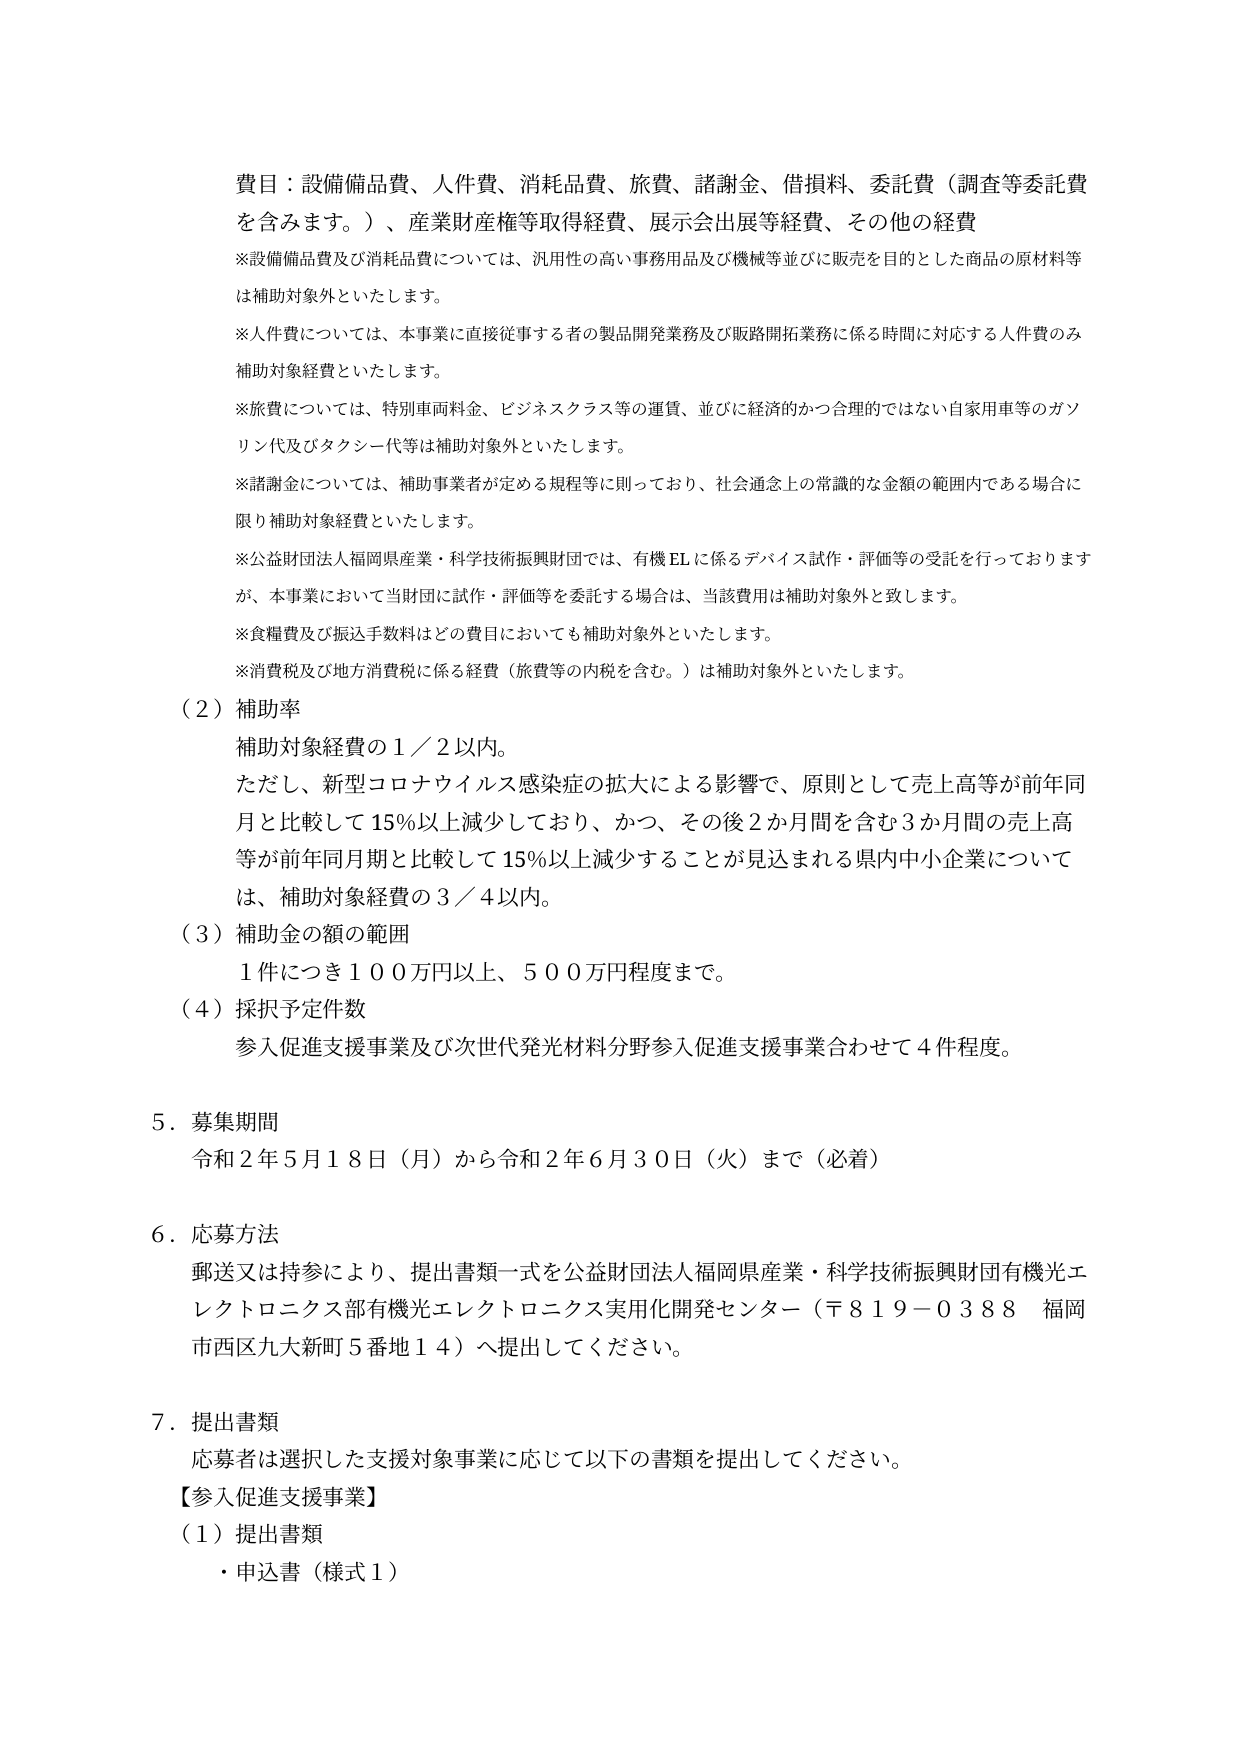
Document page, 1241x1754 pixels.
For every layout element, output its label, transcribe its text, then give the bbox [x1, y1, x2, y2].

text 費目：設備備品費、人件費、消耗品費、旅費、諸謝金、借損料、委託費（調査等委託費を含みます。）、産業財産権等取得経費、展示会出展等経費、その他の経費 [235, 164, 1092, 239]
text （２）補助率 [148, 689, 1092, 727]
text ※公益財団法人福岡県産業・科学技術振興財団では、有機ELに係るデバイス試作・評価等の受託を行っておりますが、本事業において当財団に試作・評価等を委託する場合は、当該費用は補助対象外と致します。 [235, 539, 1092, 614]
text 応募者は選択した支援対象事業に応じて以下の書類を提出してください。 [148, 1439, 1092, 1477]
text 令和２年５月１８日（月）から令和２年６月３０日（火）まで（必着） [191, 1139, 1092, 1177]
text ※設備備品費及び消耗品費については、汎用性の高い事務用品及び機械等並びに販売を目的とした商品の原材料等は補助対象外といたします。 [235, 239, 1092, 314]
text ※諸謝金については、補助事業者が定める規程等に則っており、社会通念上の常識的な金額の範囲内である場合に限り補助対象経費といたします。 [235, 464, 1092, 539]
text １件につき１００万円以上、５００万円程度まで。 [235, 952, 1092, 989]
text （３）補助金の額の範囲 [148, 914, 1092, 952]
text （４）採択予定件数 [148, 989, 1092, 1027]
text ※人件費については、本事業に直接従事する者の製品開発業務及び販路開拓業務に係る時間に対応する人件費のみ補助対象経費といたします。 [235, 314, 1092, 389]
text 【参入促進支援事業】 [148, 1477, 1092, 1514]
text ・申込書（様式１） [148, 1552, 1092, 1589]
text （１）提出書類 [148, 1514, 1092, 1552]
text ※消費税及び地方消費税に係る経費（旅費等の内税を含む。）は補助対象外といたします。 [235, 652, 1092, 689]
text ５．募集期間 [148, 1102, 1092, 1139]
text 郵送又は持参により、提出書類一式を公益財団法人福岡県産業・科学技術振興財団有機光エレクトロニクス部有機光エレクトロニクス実用化開発センター（〒８１９－０３８８ 福岡市西区九大新町５番地１４）へ提出してください。 [191, 1252, 1092, 1364]
text 参入促進支援事業及び次世代発光材料分野参入促進支援事業合わせて４件程度。 [235, 1027, 1092, 1064]
text ６．応募方法 [148, 1214, 1092, 1252]
text ただし、新型コロナウイルス感染症の拡大による影響で、原則として売上高等が前年同月と比較して15％以上減少しており、かつ、その後２か月間を含む３か月間の売上高等が前年同月期と比較して15％以上減少することが見込まれる県内中小企業については、補助対象経費の３／４以内。 [235, 764, 1092, 914]
text ７．提出書類 [148, 1402, 1092, 1439]
text ※旅費については、特別車両料金、ビジネスクラス等の運賃、並びに経済的かつ合理的ではない自家用車等のガソリン代及びタクシー代等は補助対象外といたします。 [235, 389, 1092, 464]
text 補助対象経費の１／２以内。 [235, 727, 1092, 764]
text ※食糧費及び振込手数料はどの費目においても補助対象外といたします。 [235, 614, 1092, 652]
